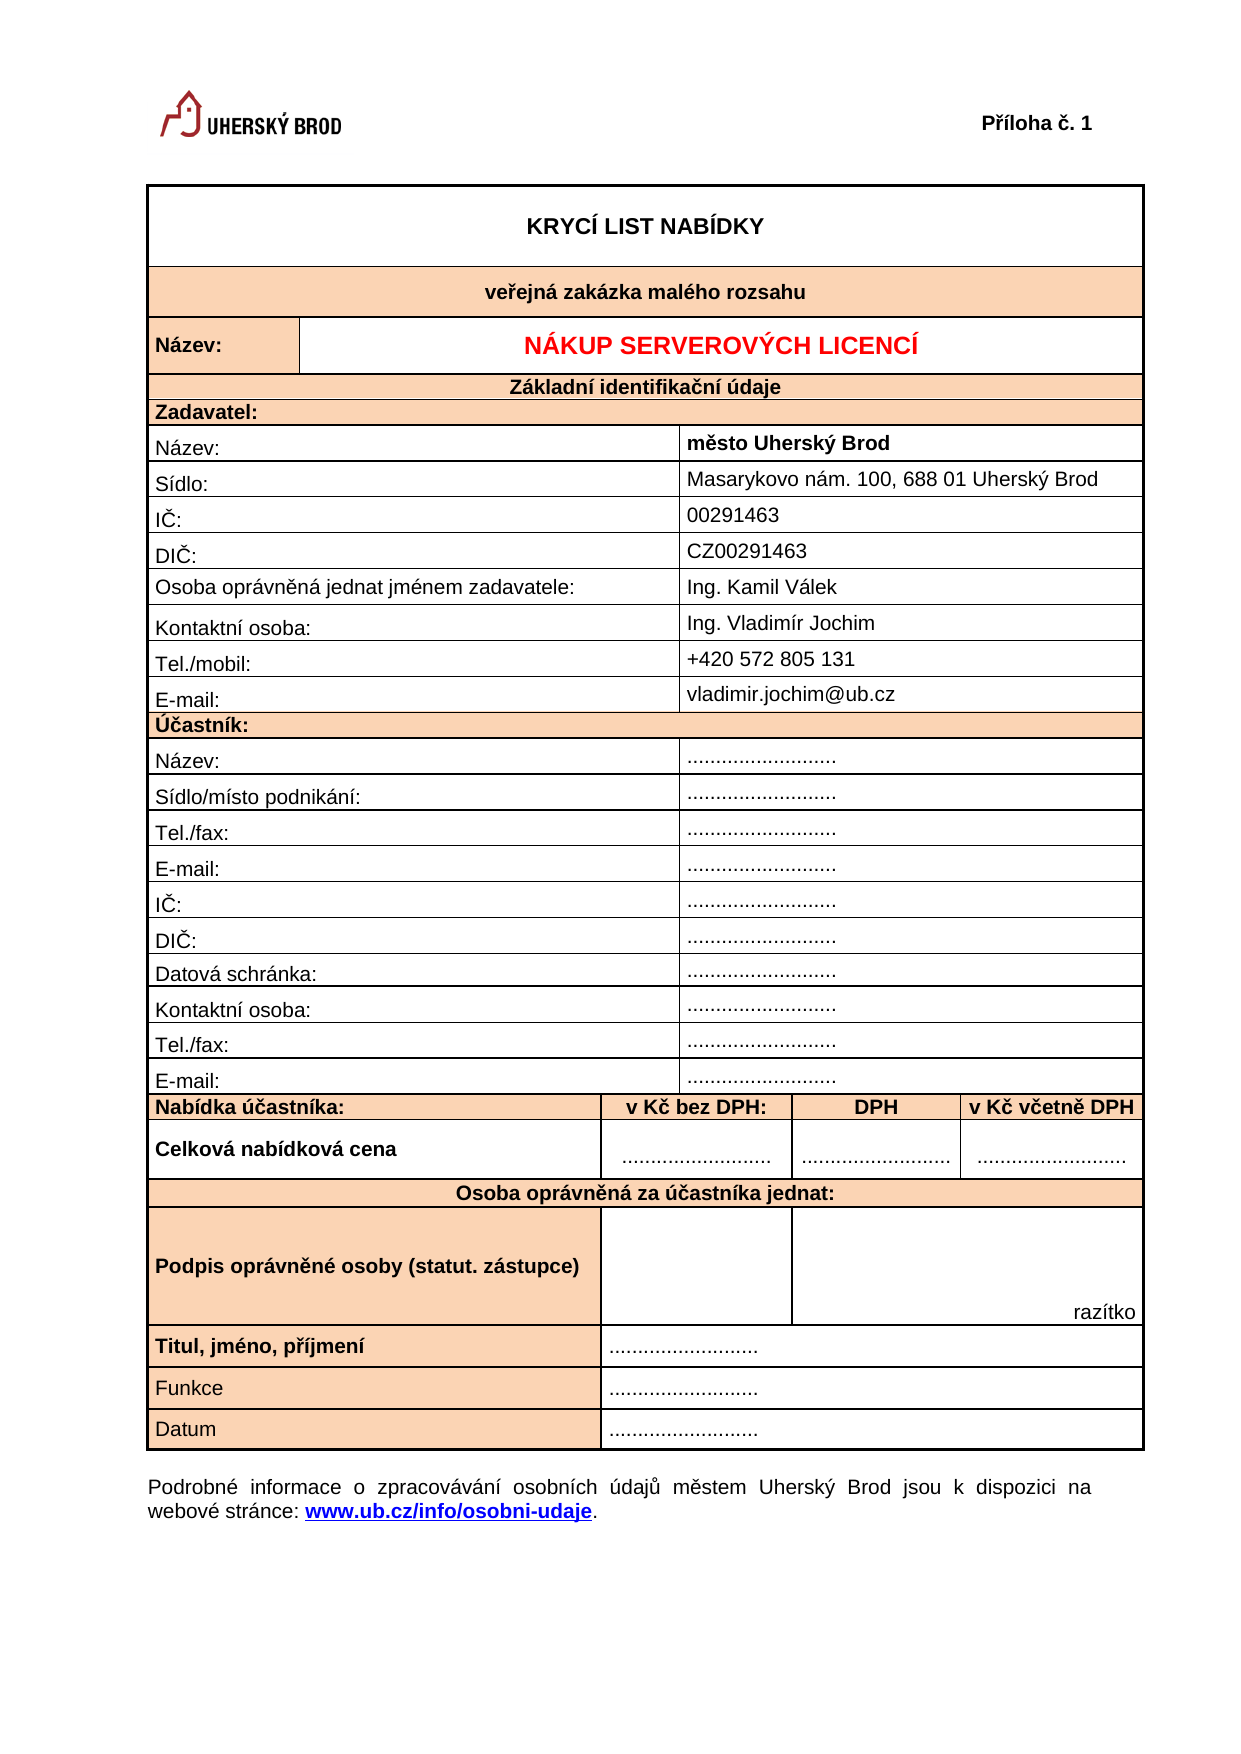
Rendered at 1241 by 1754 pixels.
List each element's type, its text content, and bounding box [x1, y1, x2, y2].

table_cell .......................... [680, 775, 1142, 809]
table_cell Masarykovo nám. 100, 688 01 Uherský Brod [680, 462, 1142, 496]
table_cell Ing. Kamil Válek [680, 569, 1142, 604]
table_cell .......................... [680, 846, 1142, 881]
table_cell .......................... [680, 987, 1142, 1021]
table_cell Zadavatel: [149, 400, 1142, 424]
table_cell Nabídka účastníka: [149, 1095, 600, 1119]
table_cell .......................... [680, 954, 1142, 985]
table_cell .......................... [680, 882, 1142, 917]
table_cell razítko [793, 1208, 1142, 1324]
table_cell DIČ: [149, 918, 679, 953]
table_cell CZ00291463 [680, 533, 1142, 568]
picture [147, 73, 354, 155]
table_cell Sídlo: [149, 462, 679, 496]
table_cell Název: [149, 739, 679, 773]
table_cell Ing. Vladimír Jochim [680, 605, 1142, 639]
table_cell .......................... [680, 1059, 1142, 1093]
table_cell Titul, jméno, příjmení [149, 1326, 600, 1366]
table_cell .......................... [602, 1368, 1142, 1408]
table_cell Osoba oprávněná za účastníka jednat: [149, 1180, 1142, 1206]
table_cell IČ: [149, 497, 679, 532]
table_header KRYCÍ LIST NABÍDKY [149, 187, 1142, 266]
table_cell Základní identifikační údaje [149, 375, 1142, 398]
table_cell Tel./fax: [149, 1023, 679, 1057]
table_cell IČ: [149, 882, 679, 917]
table_cell Funkce [149, 1368, 600, 1408]
table_cell v Kč včetně DPH [961, 1095, 1142, 1119]
table_cell Název: [149, 318, 299, 373]
table_cell nákup serverových licencí [300, 318, 1142, 373]
table_cell .......................... [680, 918, 1142, 953]
table_cell Sídlo/místo podnikání: [149, 775, 679, 809]
table_cell .......................... [961, 1120, 1142, 1178]
table_cell .......................... [680, 811, 1142, 845]
table_cell Tel./fax: [149, 811, 679, 845]
table_cell 00291463 [680, 497, 1142, 532]
table_cell Datum [149, 1410, 600, 1448]
table_cell .......................... [602, 1326, 1142, 1366]
table_cell v Kč bez DPH: [602, 1095, 791, 1119]
table_cell Účastník: [149, 713, 1142, 737]
table_cell Název: [149, 426, 679, 460]
table_cell .......................... [680, 1023, 1142, 1057]
text Podrobné informace o zpracovávání osobních údajů městem Uherský Brod jsou k dispozici na webové stránce: www.ub.cz/info/osobni-udaje. [148, 1475, 1092, 1523]
table_cell .......................... [602, 1410, 1142, 1448]
table_cell Kontaktní osoba: [149, 605, 679, 639]
table_cell Datová schránka: [149, 954, 679, 985]
table_cell město Uherský Brod [680, 426, 1142, 460]
table_cell DIČ: [149, 533, 679, 568]
table_cell +420 572 805 131 [680, 641, 1142, 676]
table_cell DPH [793, 1095, 960, 1119]
table_cell E-mail: [149, 677, 679, 711]
table_cell .......................... [602, 1120, 791, 1178]
table_cell veřejná zakázka malého rozsahu [149, 267, 1142, 316]
table_cell .......................... [793, 1120, 960, 1178]
table_cell E-mail: [149, 1059, 679, 1093]
table_cell Tel./mobil: [149, 641, 679, 676]
table_cell Kontaktní osoba: [149, 987, 679, 1021]
table_cell .......................... [680, 739, 1142, 773]
table_cell Podpis oprávněné osoby (statut. zástupce) [149, 1208, 600, 1324]
table_cell Celková nabídková cena [149, 1120, 600, 1178]
table_cell Osoba oprávněná jednat jménem zadavatele: [149, 569, 679, 604]
table_cell E-mail: [149, 846, 679, 881]
table_cell vladimir.jochim@ub.cz [680, 677, 1142, 711]
table_cell [602, 1208, 791, 1324]
